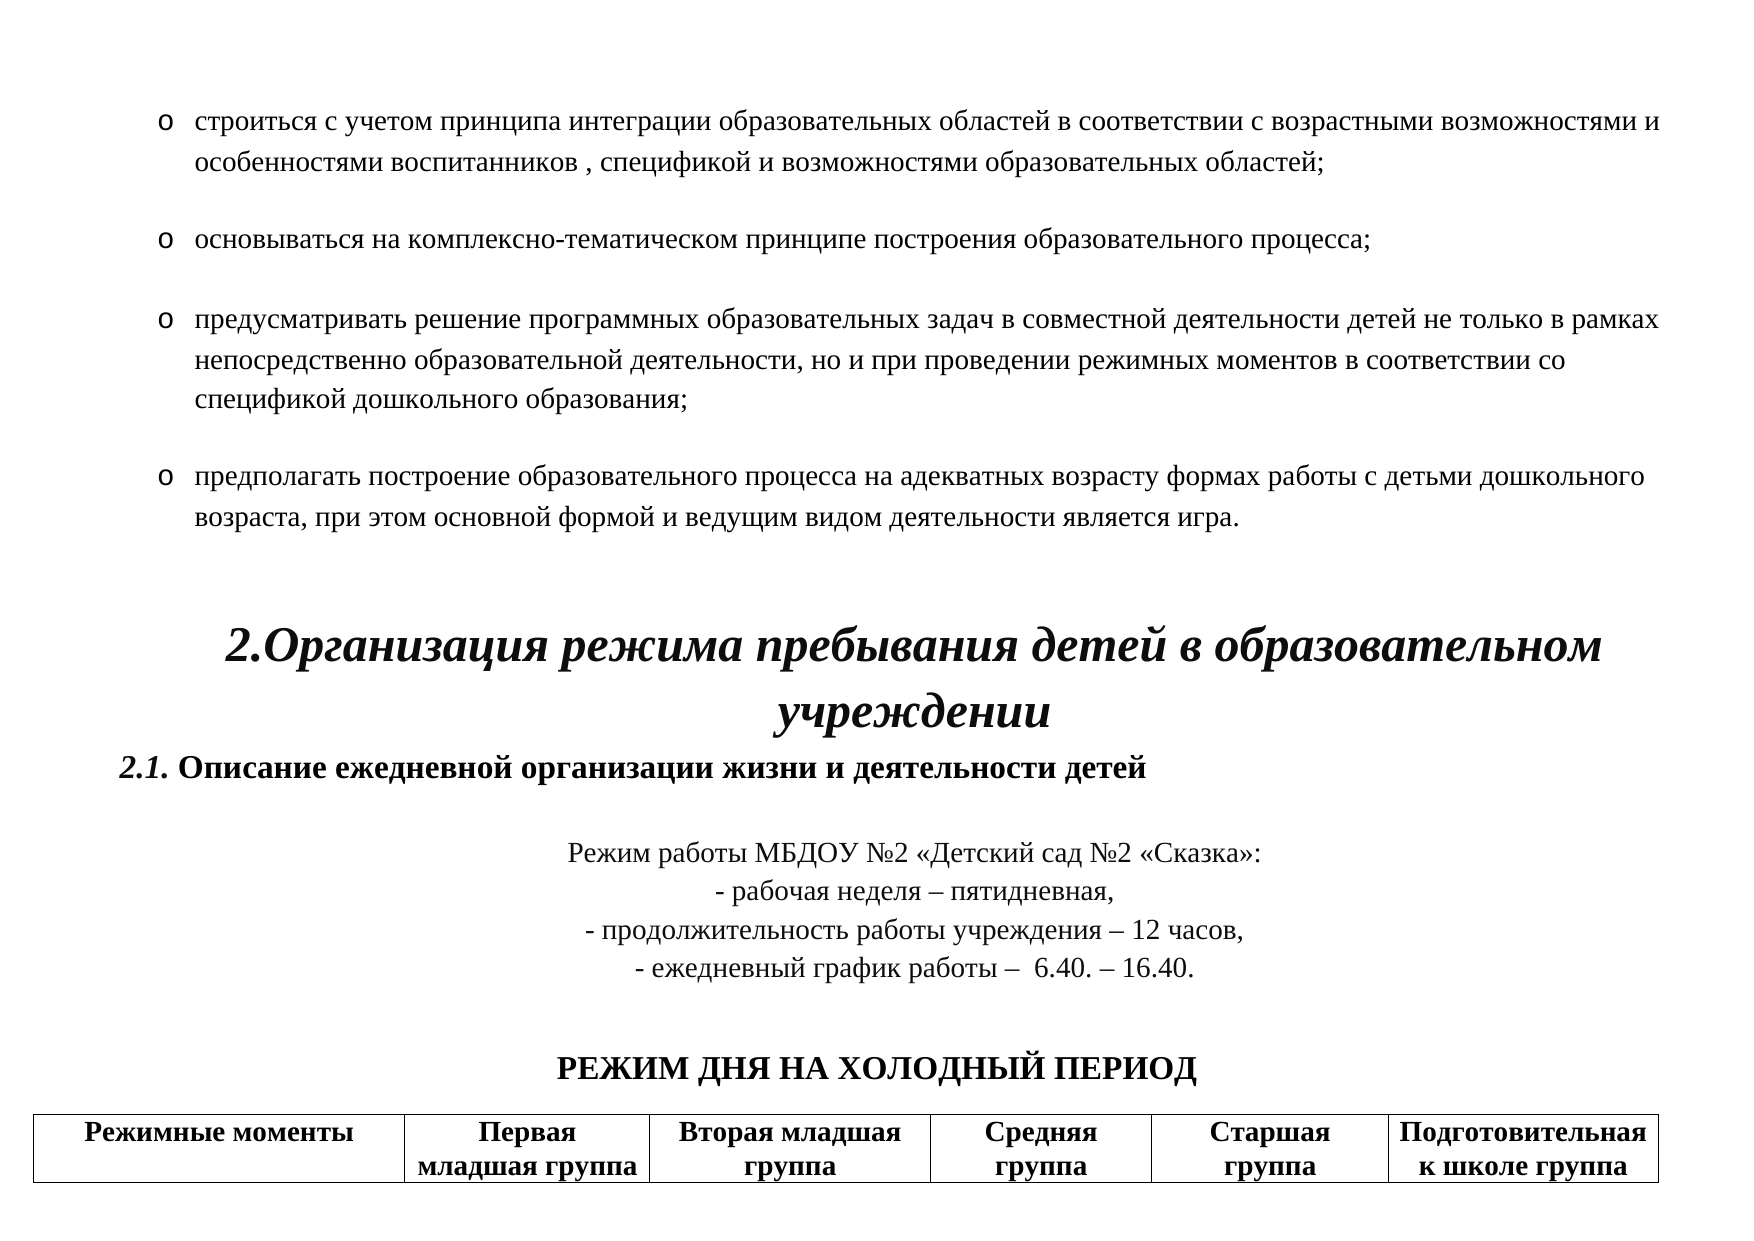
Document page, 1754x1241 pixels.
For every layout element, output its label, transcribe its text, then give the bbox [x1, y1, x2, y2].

list - рабочая неделя – пятидневная, [119, 873, 1709, 907]
table_header Режимные моменты [34, 1115, 404, 1182]
list предполагать построение образовательного процесса на адекватных возрасту формах работы с детьми дошкольного возраста, при этом основной формой и ведущим видом деятельности является игра. [157, 458, 1709, 533]
table_header Вторая младшая группа [650, 1115, 930, 1182]
list предусматривать решение программных образовательных задач в совместной деятельности детей не только в рамках непосредственно образовательной деятельности, но и при проведении режимных моментов в соответствии со спецификой дошкольного образования; [157, 301, 1709, 414]
table_header Первая младшая группа [405, 1115, 649, 1182]
list 2.1. Описание ежедневной организации жизни и деятельности детей [119, 747, 1709, 785]
list - продолжительность работы учреждения – 12 часов, [119, 912, 1709, 946]
table_header Старшая группа [1152, 1115, 1388, 1182]
list Режим работы МБДОУ №2 «Детский сад №2 «Сказка»: [119, 835, 1709, 868]
text РЕЖИМ ДНЯ НА ХОЛОДНЫЙ ПЕРИОД [44, 1048, 1709, 1087]
list основываться на комплексно-тематическом принципе построения образовательного процесса; [157, 222, 1709, 258]
table_header Подготовительная к школе группа [1389, 1115, 1658, 1182]
list - ежедневный график работы – 6.40. – 16.40. [119, 951, 1709, 984]
list строиться с учетом принципа интеграции образовательных областей в соответствии с возрастными возможностями и особенностями воспитанников , спецификой и возможностями образовательных областей; [157, 103, 1709, 178]
table_header Средняя группа [931, 1115, 1151, 1182]
list 2.Организация режима пребывания детей в образовательном учреждении [119, 615, 1709, 738]
